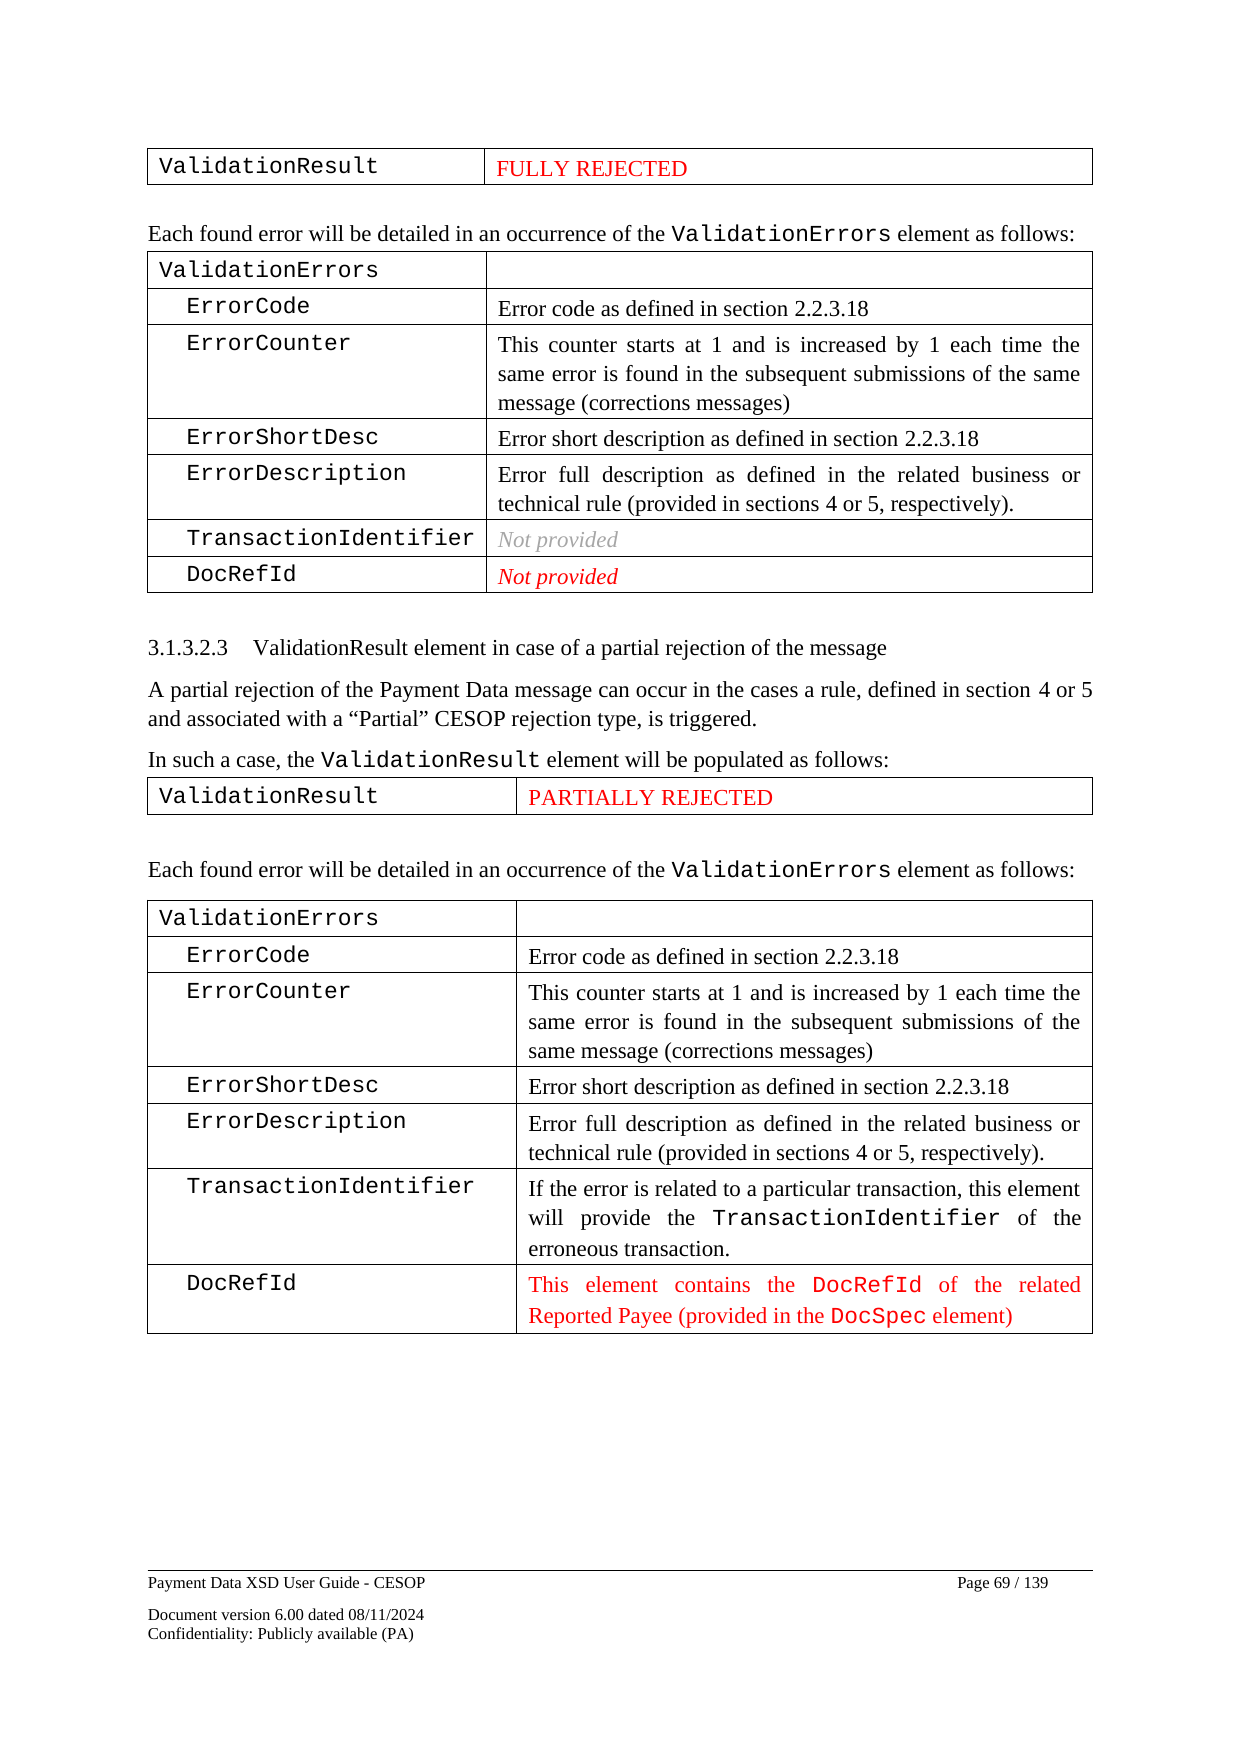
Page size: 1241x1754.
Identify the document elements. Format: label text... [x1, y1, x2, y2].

table_header ValidationResult [148, 778, 516, 813]
table_cell TransactionIdentifier [148, 520, 486, 556]
table_cell This element contains the DocRefId of the related Reported Payee (provided in the DocSpec element) [517, 1265, 1092, 1333]
table_cell ErrorDescription [148, 455, 486, 519]
table_cell This counter starts at 1 and is increased by 1 each time the same error is found in the subsequent submissions of the same message (corrections messages) [487, 325, 1092, 418]
table_cell ErrorDescription [148, 1104, 516, 1168]
subtitle ValidationResult element in case of a partial rejection of the message [148, 634, 1093, 661]
table_cell Error full description as defined in the related business or technical rule (provided in sections 4 or 5, respectively). [517, 1104, 1092, 1168]
table_cell DocRefId [148, 1265, 516, 1333]
table_cell This counter starts at 1 and is increased by 1 each time the same error is found in the subsequent submissions of the same message (corrections messages) [517, 973, 1092, 1066]
table_cell ErrorCode [148, 937, 516, 972]
table_header [487, 252, 1092, 287]
table_cell ErrorShortDesc [148, 419, 486, 454]
table_cell Error code as defined in section 2.2.3.18 [517, 937, 1092, 972]
text In such a case, the ValidationResult element will be populated as follows: [148, 746, 1093, 774]
table_cell Error short description as defined in section 2.2.3.18 [487, 419, 1092, 454]
text Each found error will be detailed in an occurrence of the ValidationErrors element as follows: [148, 220, 1093, 248]
text A partial rejection of the Payment Data message can occur in the cases a rule, defined in section 4 or 5 and associated with a “Partial” CESOP rejection type, is triggered. [148, 676, 1093, 731]
text Each found error will be detailed in an occurrence of the ValidationErrors element as follows: [148, 856, 1093, 884]
table_cell Not provided [487, 520, 1092, 556]
table_header [517, 901, 1092, 936]
table_cell Error full description as defined in the related business or technical rule (provided in sections 4 or 5, respectively). [487, 455, 1092, 519]
table_header ValidationResult [148, 149, 484, 184]
table_cell If the error is related to a particular transaction, this element will provide the TransactionIdentifier of the erroneous transaction. [517, 1169, 1092, 1264]
table_header PARTIALLY REJECTED [517, 778, 1092, 813]
table_cell ErrorCounter [148, 973, 516, 1066]
table_cell DocRefId [148, 557, 486, 592]
table_cell ErrorCode [148, 289, 486, 324]
table_cell ErrorShortDesc [148, 1067, 516, 1102]
table_cell TransactionIdentifier [148, 1169, 516, 1264]
table_header ValidationErrors [148, 901, 516, 936]
table_header ValidationErrors [148, 252, 486, 287]
table_cell Error short description as defined in section 2.2.3.18 [517, 1067, 1092, 1102]
table_cell ErrorCounter [148, 325, 486, 418]
table_cell Error code as defined in section 2.2.3.18 [487, 289, 1092, 324]
table_header FULLY REJECTED [485, 149, 1092, 184]
table_cell Not provided [487, 557, 1092, 592]
